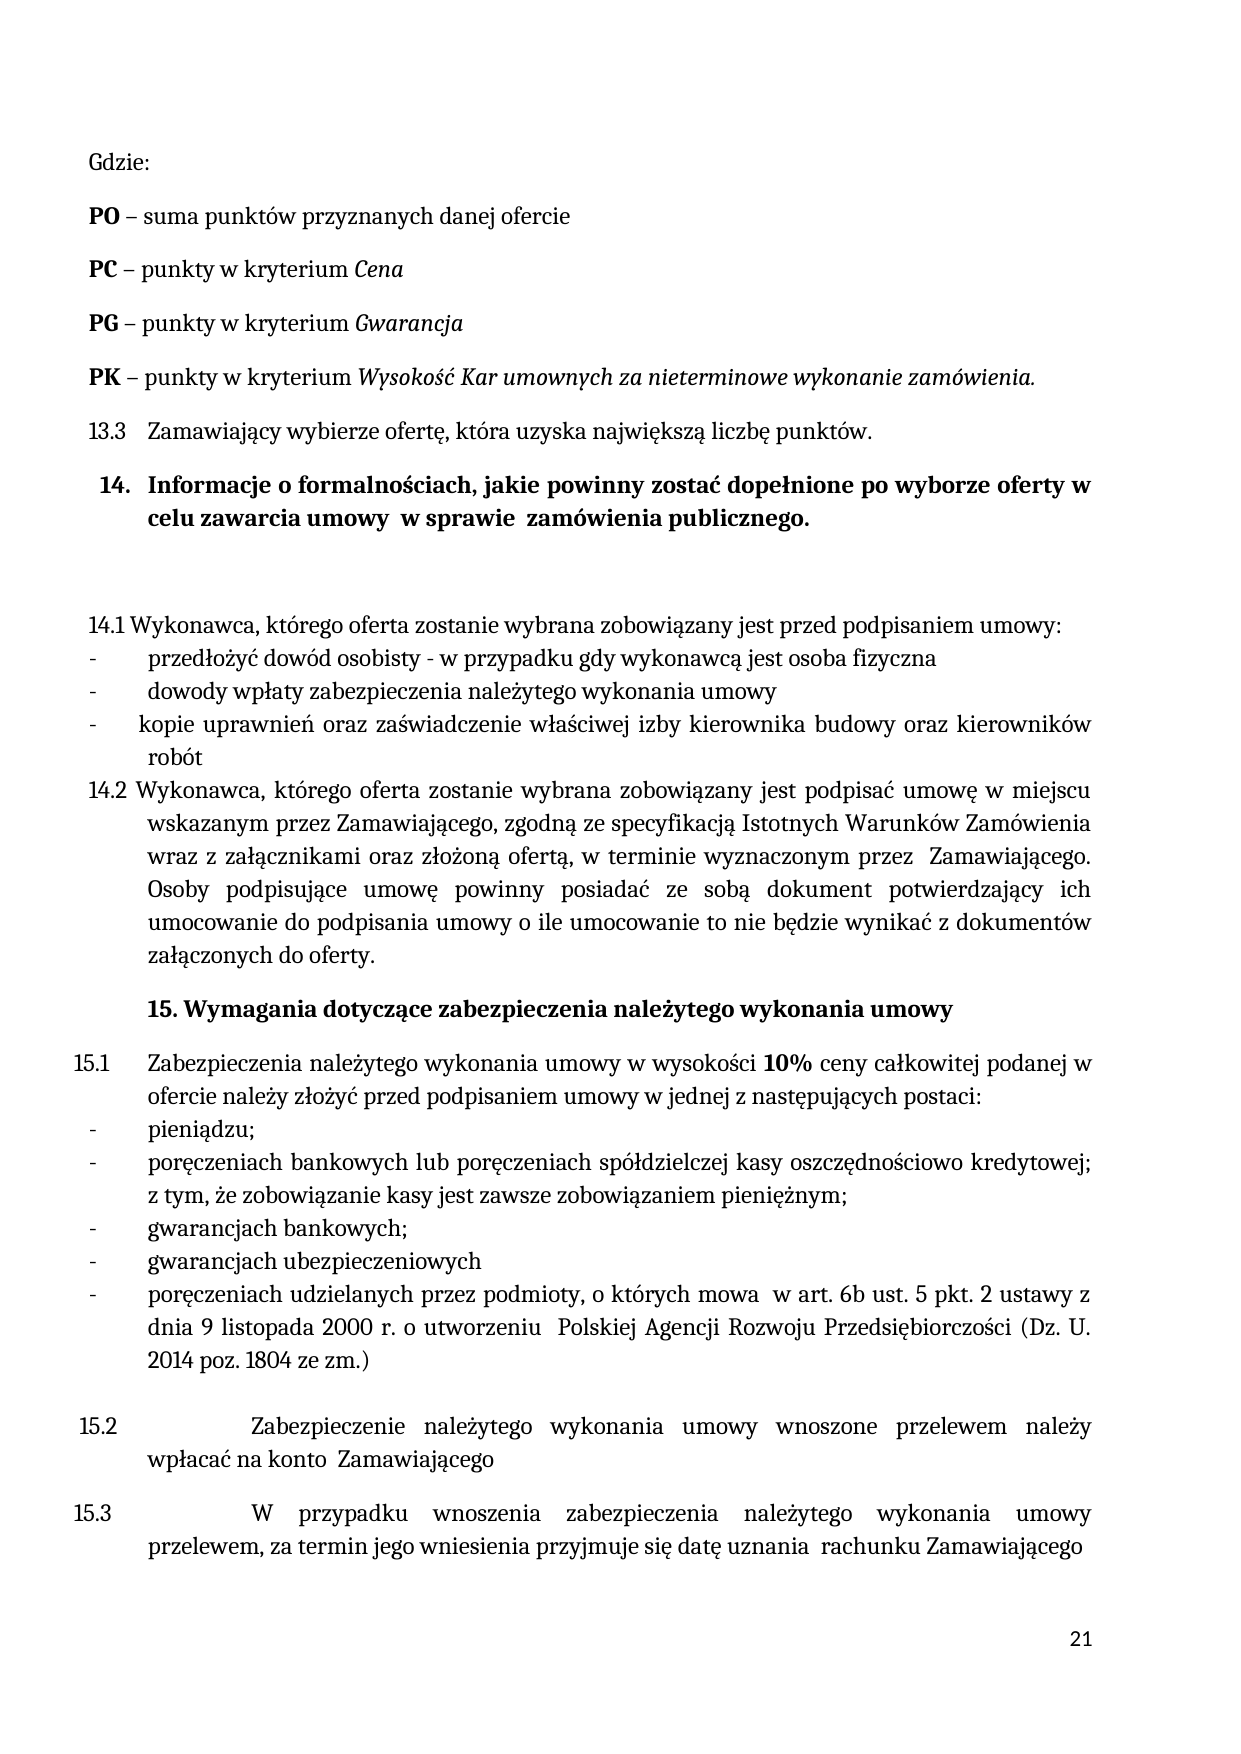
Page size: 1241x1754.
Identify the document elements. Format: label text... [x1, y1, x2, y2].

text 15. Wymagania dotyczące zabezpieczenia należytego wykonania umowy [0, 995, 1092, 1023]
text 13.3 Zamawiający wybierze ofertę, która uzyska największą liczbę punktów. [89, 417, 1092, 446]
text 15.3 W przypadku wnoszenia zabezpieczenia należytego wykonania umowy przelewem, za termin jego wniesienia przyjmuje się datę uznania rachunku Zamawiającego [74, 1499, 1092, 1561]
text Gdzie: [89, 148, 1092, 176]
text - gwarancjach bankowych; [89, 1214, 1092, 1242]
text 15.1 Zabezpieczenia należytego wykonania umowy w wysokości 10% ceny całkowitej podanej w ofercie należy złożyć przed podpisaniem umowy w jednej z następujących postaci: [74, 1049, 1092, 1110]
text - przedłożyć dowód osobisty - w przypadku gdy wykonawcą jest osoba fizyczna [89, 644, 1092, 672]
text - poręczeniach udzielanych przez podmioty, o których mowa w art. 6b ust. 5 pkt. 2 ustawy z dnia 9 listopada 2000 r. o utworzeniu Polskiej Agencji Rozwoju Przedsiębiorczości (Dz. U. 2014 poz. 1804 ze zm.) [89, 1280, 1092, 1374]
text PG – punkty w kryterium Gwarancja [89, 309, 1092, 338]
text 14. Informacje o formalnościach, jakie powinny zostać dopełnione po wyborze oferty w celu zawarcia umowy w sprawie zamówienia publicznego. [89, 471, 1092, 533]
text - poręczeniach bankowych lub poręczeniach spółdzielczej kasy oszczędnościowo kredytowej; z tym, że zobowiązanie kasy jest zawsze zobowiązaniem pieniężnym; [89, 1148, 1092, 1209]
text 15.2 Zabezpieczenie należytego wykonania umowy wnoszone przelewem należy wpłacać na konto Zamawiającego [74, 1412, 1092, 1474]
text PK – punkty w kryterium Wysokość Kar umownych za nieterminowe wykonanie zamówienia. [89, 363, 1092, 392]
text - kopie uprawnień oraz zaświadczenie właściwej izby kierownika budowy oraz kierowników robót [89, 710, 1092, 772]
text PC – punkty w kryterium Cena [89, 255, 1092, 284]
text - pieniądzu; [89, 1115, 1092, 1143]
text PO – suma punktów przyznanych danej ofercie [89, 202, 1092, 230]
text 14.2 Wykonawca, którego oferta zostanie wybrana zobowiązany jest podpisać umowę w miejscu wskazanym przez Zamawiającego, zgodną ze specyfikacją Istotnych Warunków Zamówienia wraz z załącznikami oraz złożoną ofertą, w terminie wyznaczonym przez Zamawiającego. Osoby podpisujące umowę powinny posiadać ze sobą dokument potwierdzający ich umocowanie do podpisania umowy o ile umocowanie to nie będzie wynikać z dokumentów załączonych do oferty. [89, 776, 1092, 970]
text - gwarancjach ubezpieczeniowych [89, 1247, 1092, 1276]
text 14.1 Wykonawca, którego oferta zostanie wybrana zobowiązany jest przed podpisaniem umowy: [89, 611, 1092, 639]
text - dowody wpłaty zabezpieczenia należytego wykonania umowy [89, 677, 1092, 706]
